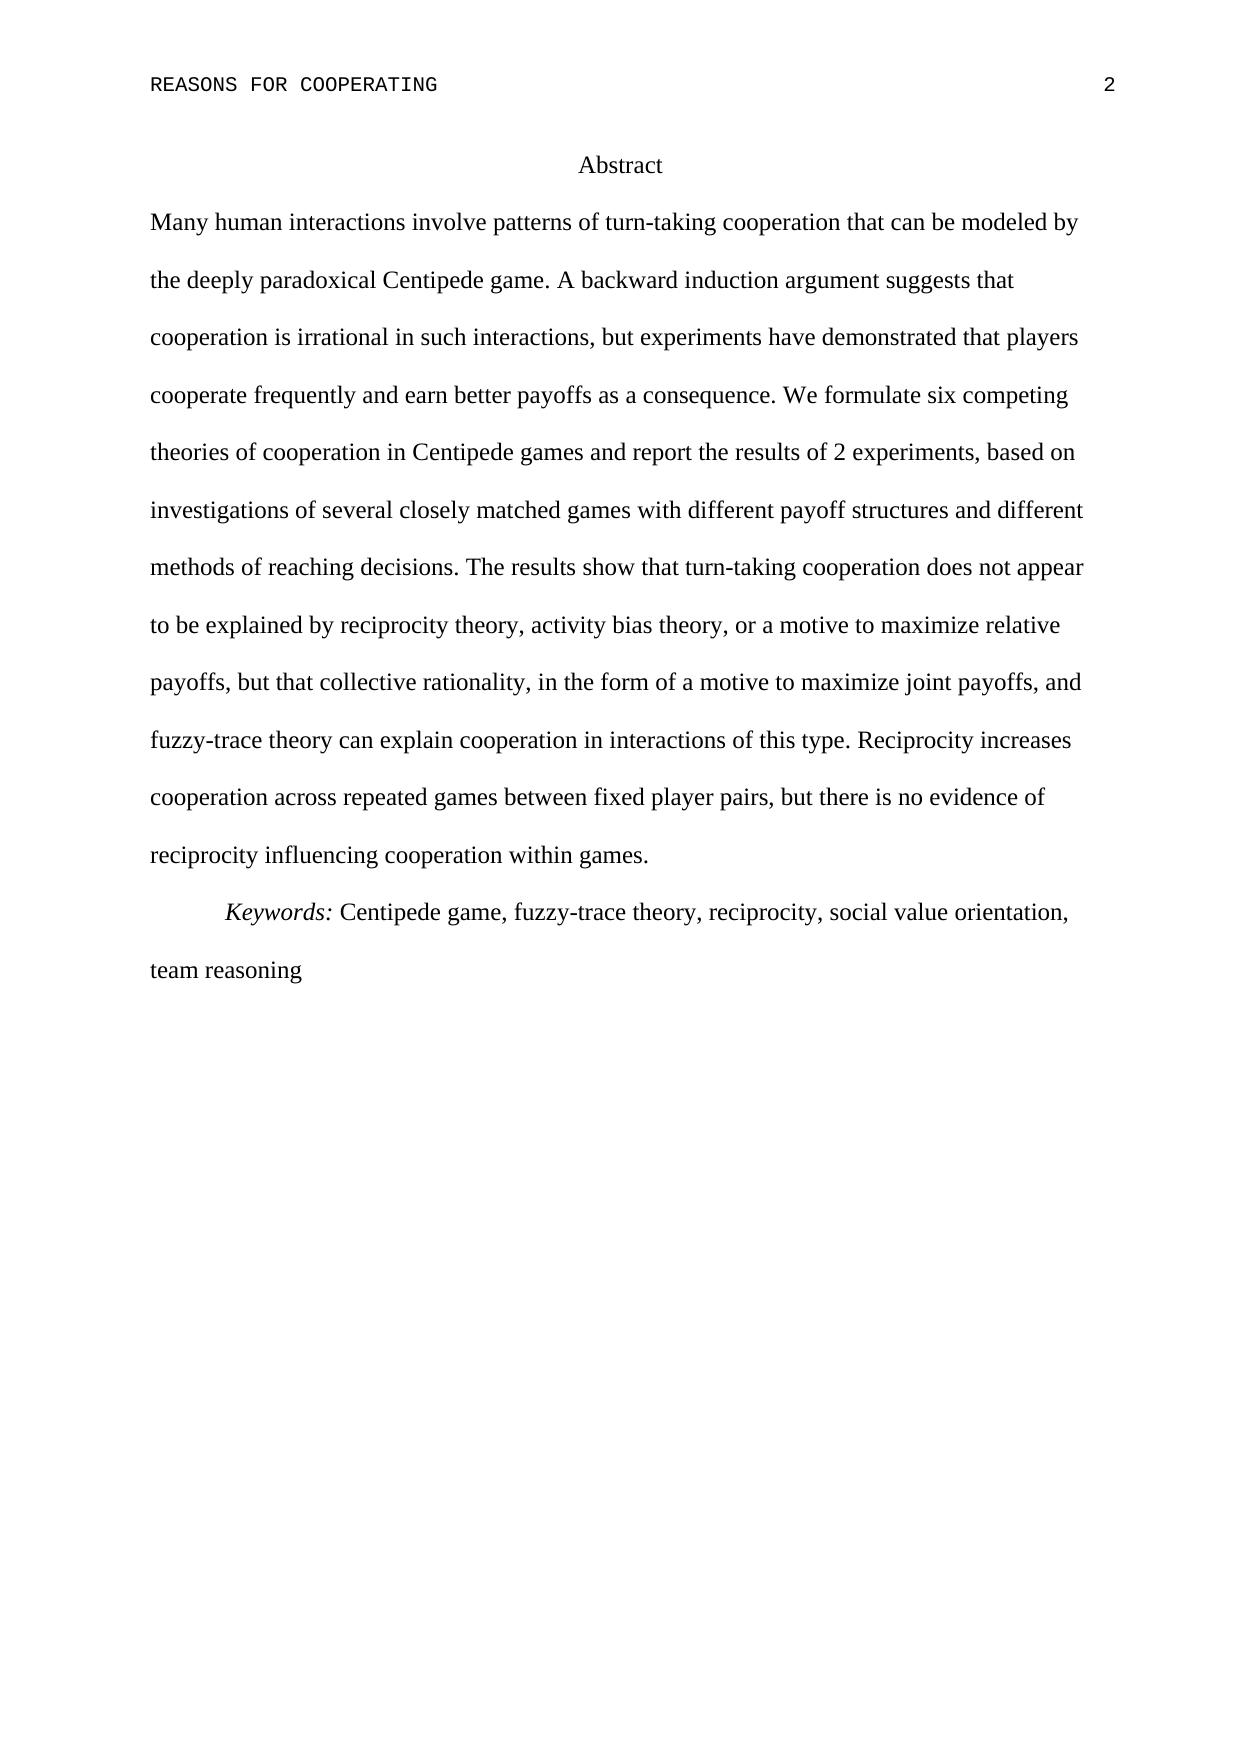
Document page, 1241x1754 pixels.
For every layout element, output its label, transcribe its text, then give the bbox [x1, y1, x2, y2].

text Abstract [150, 150, 1090, 179]
title Keywords: Centipede game, fuzzy-trace theory, reciprocity, social value orientation, team reasoning [150, 897, 1090, 984]
text Many human interactions involve patterns of turn-taking cooperation that can be modeled by the deeply paradoxical Centipede game. A backward induction argument suggests that cooperation is irrational in such interactions, but experiments have demonstrated that players cooperate frequently and earn better payoffs as a consequence. We formulate six competing theories of cooperation in Centipede games and report the results of 2 experiments, based on investigations of several closely matched games with different payoff structures and different methods of reaching decisions. The results show that turn-taking cooperation does not appear to be explained by reciprocity theory, activity bias theory, or a motive to maximize relative payoffs, but that collective rationality, in the form of a motive to maximize joint payoffs, and fuzzy-trace theory can explain cooperation in interactions of this type. Reciprocity increases cooperation across repeated games between fixed player pairs, but there is no evidence of reciprocity influencing cooperation within games. [150, 207, 1090, 869]
